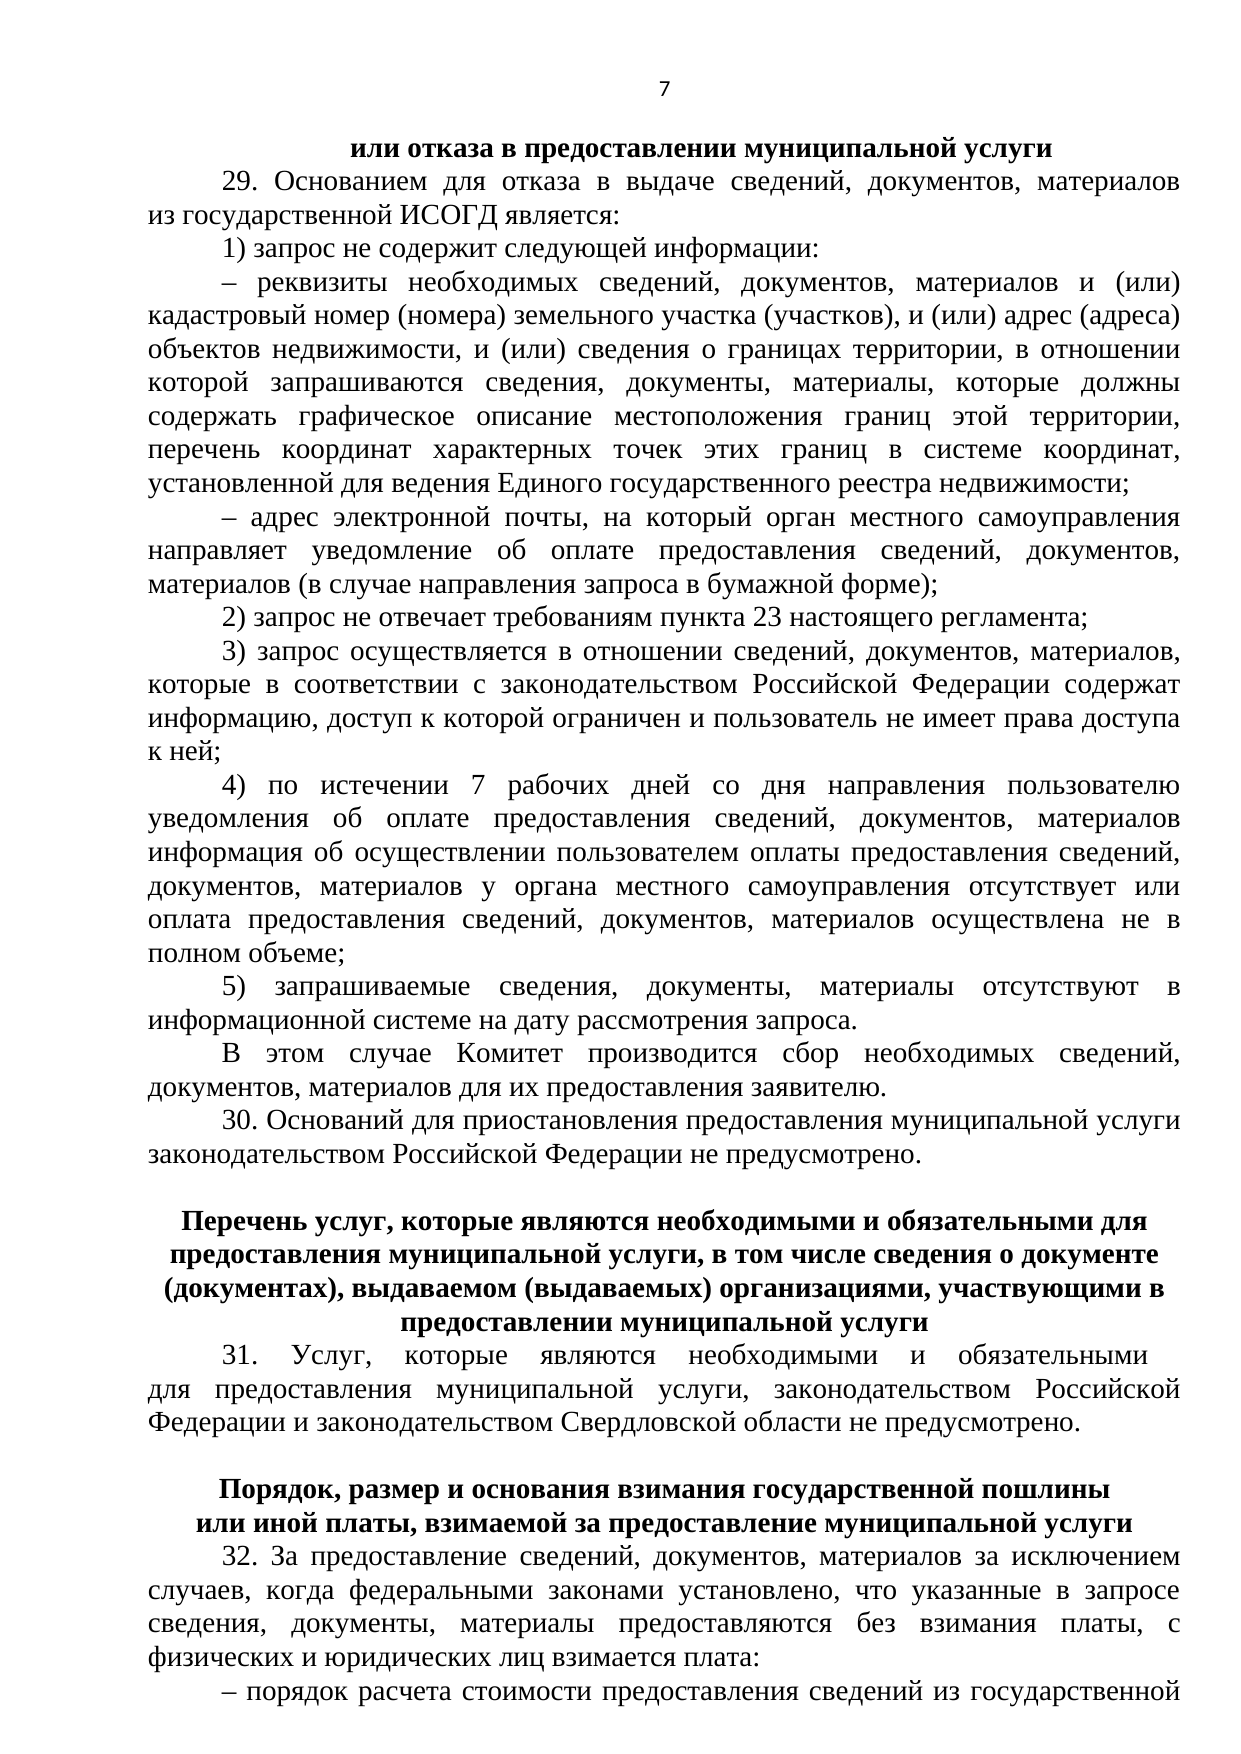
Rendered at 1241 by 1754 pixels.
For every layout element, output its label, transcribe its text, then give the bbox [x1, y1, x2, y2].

text 3) запрос осуществляется в отношении сведений, документов, материалов, которые в соответствии с законодательством Российской Федерации содержат информацию, доступ к которой ограничен и пользователь не имеет права доступа к ней; [148, 633, 1181, 767]
text – реквизиты необходимых сведений, документов, материалов и (или) кадастровый номер (номера) земельного участка (участков), и (или) адрес (адреса) объектов недвижимости, и (или) сведения о границах территории, в отношении которой запрашиваются сведения, документы, материалы, которые должны содержать графическое описание местоположения границ этой территории, перечень координат характерных точек этих границ в системе координат, установленной для ведения Единого государственного реестра недвижимости; [148, 264, 1181, 499]
text предоставления муниципальной услуги, в том числе сведения о документе (документах), выдаваемом (выдаваемых) организациями, участвующими в предоставлении муниципальной услуги [148, 1237, 1181, 1337]
text Порядок, размер и основания взимания государственной пошлины [148, 1471, 1181, 1505]
text В этом случае Комитет производится сбор необходимых сведений, документов, материалов для их предоставления заявителю. [148, 1035, 1181, 1102]
text 30. Оснований для приостановления предоставления муниципальной услуги законодательством Российской Федерации не предусмотрено. [148, 1102, 1181, 1169]
text 31. Услуг, которые являются необходимыми и обязательными для предоставления муниципальной услуги, законодательством Российской Федерации и законодательством Свердловской области не предусмотрено. [148, 1337, 1181, 1438]
text 5) запрашиваемые сведения, документы, материалы отсутствуют в информационной системе на дату рассмотрения запроса. [148, 968, 1181, 1035]
text 32. За предоставление сведений, документов, материалов за исключением случаев, когда федеральными законами установлено, что указанные в запросе сведения, документы, материалы предоставляются без взимания платы, с физических и юридических лиц взимается плата: [148, 1538, 1181, 1673]
text – адрес электронной почты, на который орган местного самоуправления направляет уведомление об оплате предоставления сведений, документов, материалов (в случае направления запроса в бумажной форме); [148, 499, 1181, 599]
text 2) запрос не отвечает требованиям пункта 23 настоящего регламента; [148, 599, 1181, 633]
text 29. Основанием для отказа в выдаче сведений, документов, материалов из государственной ИСОГД является: [148, 163, 1181, 230]
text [148, 1673, 1181, 1706]
text Перечень услуг, которые являются необходимыми и обязательными для [148, 1203, 1181, 1237]
text 1) запрос не содержит следующей информации: [148, 230, 1181, 264]
text или иной платы, взимаемой за предоставление муниципальной услуги [148, 1505, 1181, 1538]
text 4) по истечении 7 рабочих дней со дня направления пользователю уведомления об оплате предоставления сведений, документов, материалов информация об осуществлении пользователем оплаты предоставления сведений, документов, материалов у органа местного самоуправления отсутствует или оплата предоставления сведений, документов, материалов осуществлена не в полном объеме; [148, 767, 1181, 968]
text или отказа в предоставлении муниципальной услуги [148, 130, 1240, 163]
